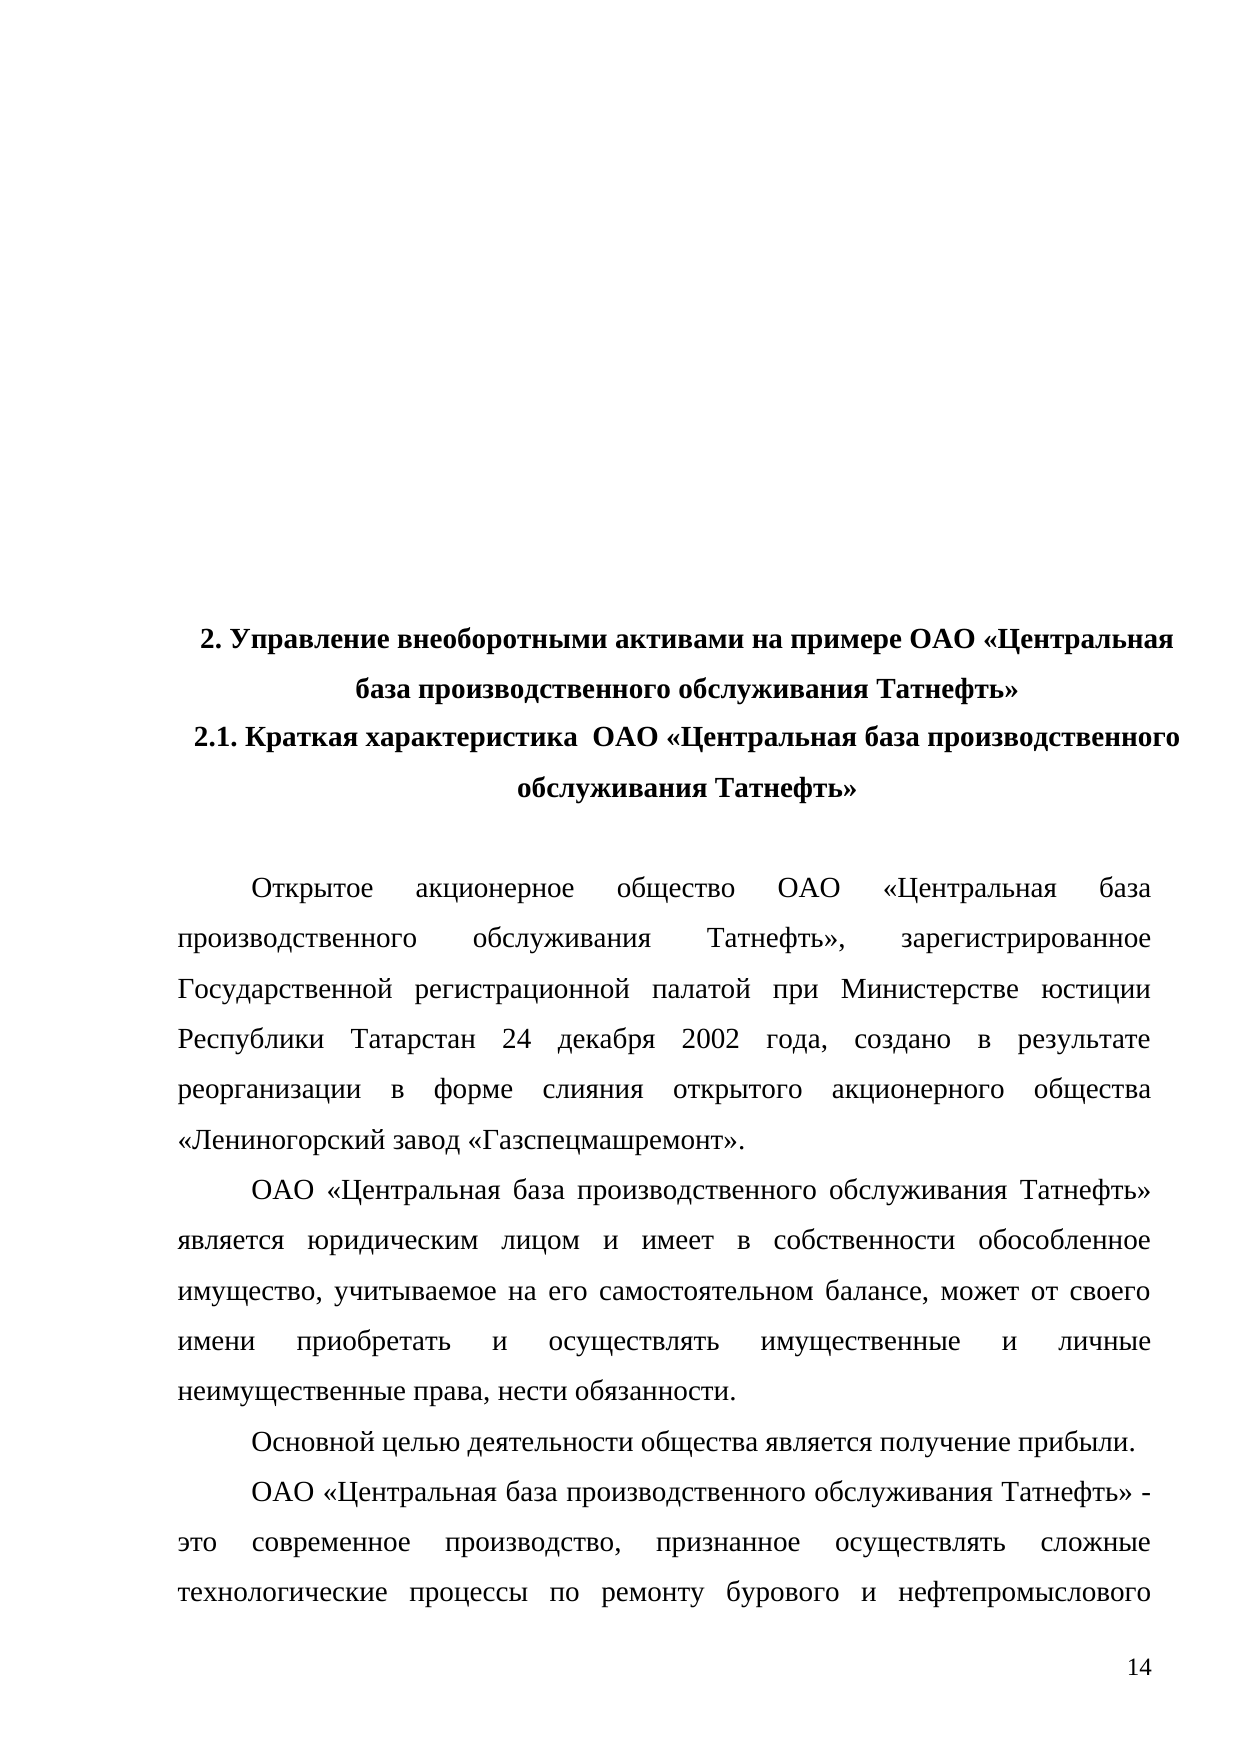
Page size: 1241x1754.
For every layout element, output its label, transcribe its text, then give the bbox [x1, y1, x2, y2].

text ОАО «Центральная база производственного обслуживания Татнефть» является юридическим лицом и имеет в собственности обособленное имущество, учитываемое на его самостоятельном балансе, может от своего имени приобретать и осуществлять имущественные и личные неимущественные права, нести обязанности. [177, 1172, 1152, 1407]
text Основной целью деятельности общества является получение прибыли. [177, 1424, 1152, 1457]
text Открытое акционерное общество ОАО «Центральная база производственного обслуживания Татнефть», зарегистрированное Государственной регистрационной палатой при Министерстве юстиции Республики Татарстан 24 декабря 2002 года, создано в результате реорганизации в форме слияния открытого акционерного общества «Лениногорский завод «Газспецмашремонт». [177, 870, 1152, 1155]
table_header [166, 118, 1208, 719]
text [177, 1474, 1152, 1608]
table_cell 2.1. Краткая характеристика ОАО «Центральная база производственного обслуживания Татнефть» [166, 719, 1208, 870]
